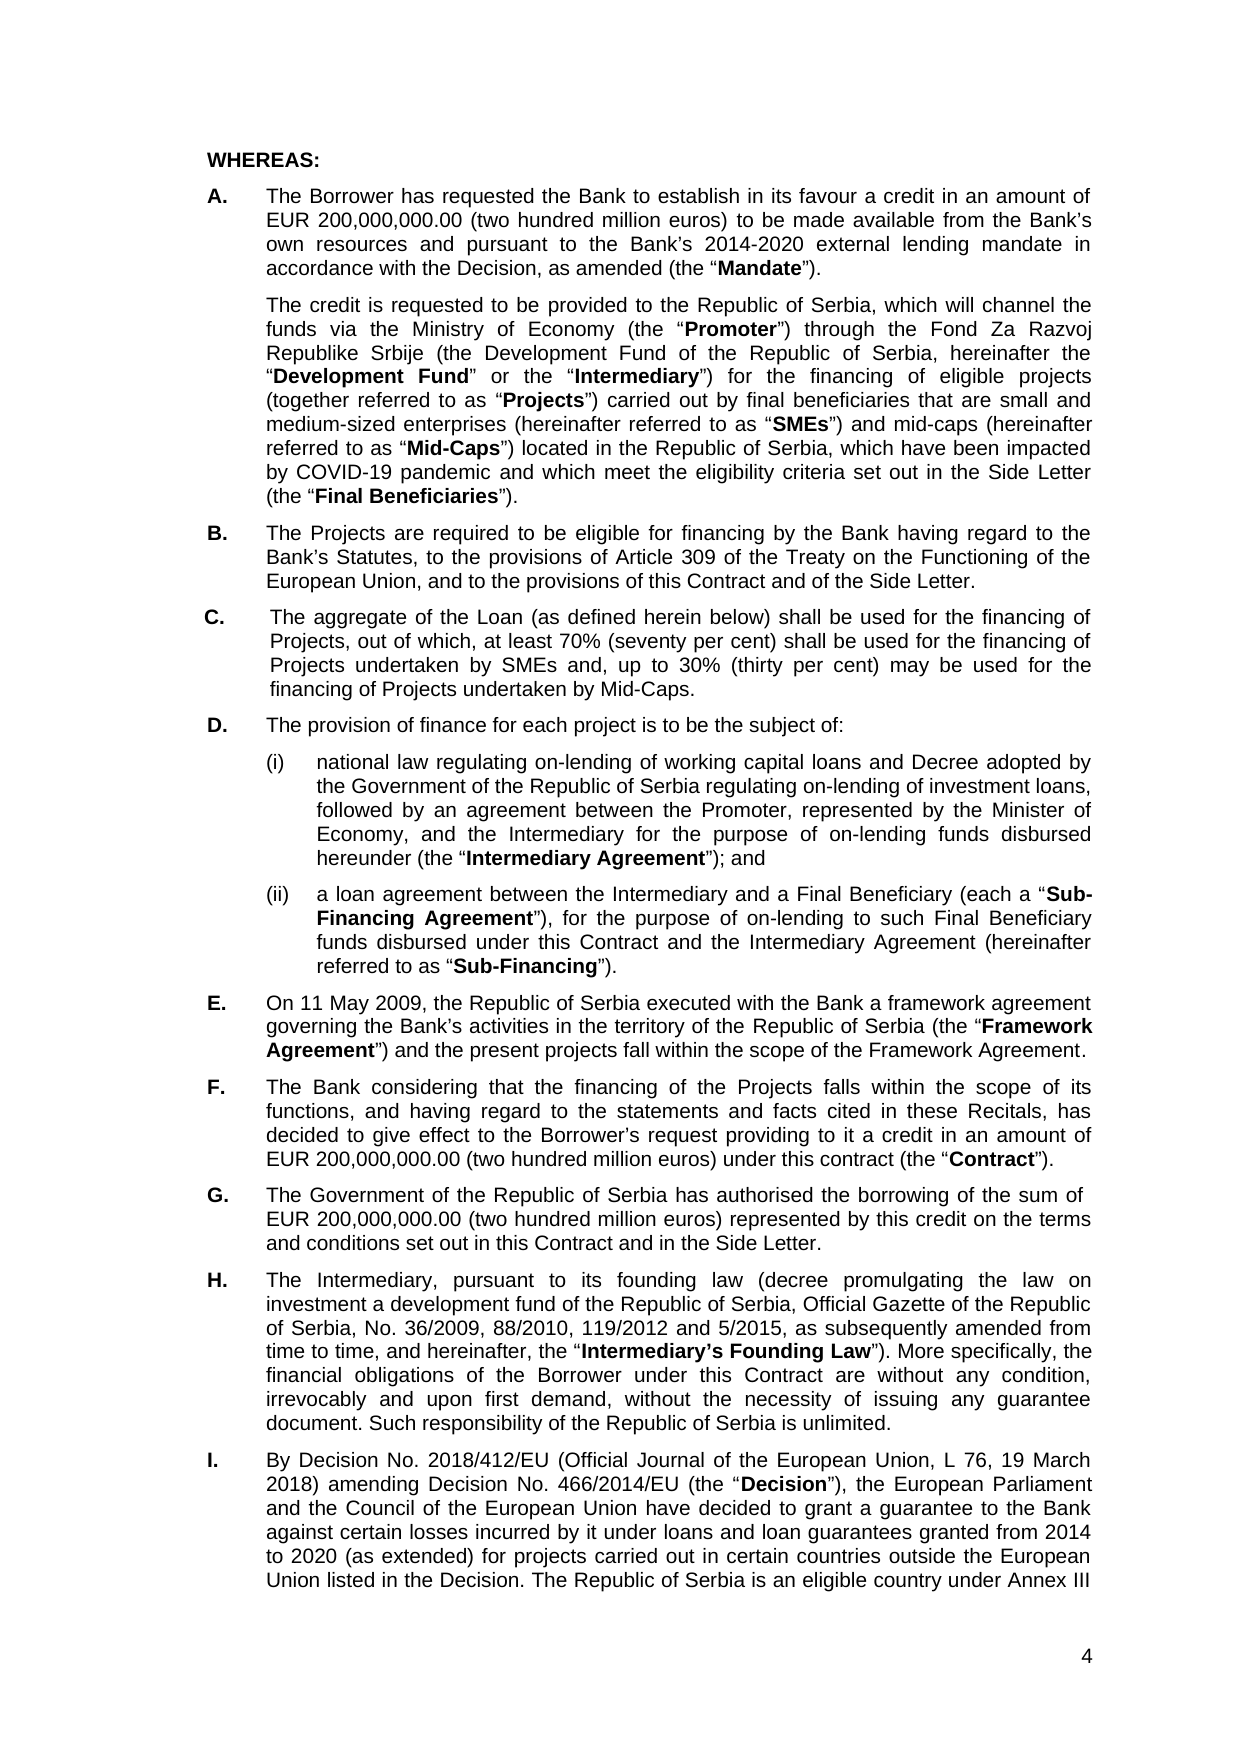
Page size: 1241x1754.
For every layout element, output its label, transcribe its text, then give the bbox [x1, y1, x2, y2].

list The Bank considering that the financing of the Projects falls within the scope of its functions, and having regard to the statements and facts cited in these Recitals, has decided to give effect to the Borrower’s request providing to it a credit in an amount of EUR 200,000,000.00 (two hundred million euros) under this contract (the “Contract”). [207, 1075, 1092, 1171]
text WHEREAS: [207, 148, 1092, 172]
list The Intermediary, pursuant to its founding law (decree promulgating the law on investment a development fund of the Republic of Serbia, Official Gazette of the Republic of Serbia, No. 36/2009, 88/2010, 119/2012 and 5/2015, as subsequently amended from time to time, and hereinafter, the “Intermediary’s Founding Law”). More specifically, the financial obligations of the Borrower under this Contract are without any condition, irrevocably and upon first demand, without the necessity of issuing any guarantee document. Such responsibility of the Republic of Serbia is unlimited. [207, 1267, 1092, 1435]
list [207, 1448, 1092, 1591]
list On 11 May 2009, the Republic of Serbia executed with the Bank a framework agreement governing the Bank’s activities in the territory of the Republic of Serbia (the “Framework Agreement”) and the present projects fall within the scope of the Framework Agreement. [207, 990, 1092, 1062]
list The Government of the Republic of Serbia has authorised the borrowing of the sum of EUR 200,000,000.00 (two hundred million euros) represented by this credit on the terms and conditions set out in this Contract and in the Side Letter. [207, 1183, 1092, 1255]
list The Projects are required to be eligible for financing by the Bank having regard to the Bank’s Statutes, to the provisions of Article 309 of the Treaty on the Functioning of the European Union, and to the provisions of this Contract and of the Side Letter. [207, 521, 1092, 592]
list a loan agreement between the Intermediary and a Final Beneficiary (each a “Sub-Financing Agreement”), for the purpose of on-lending to such Final Beneficiary funds disbursed under this Contract and the Intermediary Agreement (hereinafter referred to as “Sub-Financing”). [266, 882, 1092, 978]
list national law regulating on-lending of working capital loans and Decree adopted by the Government of the Republic of Serbia regulating on-lending of investment loans, followed by an agreement between the Promoter, represented by the Minister of Economy, and the Intermediary for the purpose of on-lending funds disbursed hereunder (the “Intermediary Agreement”); and [266, 750, 1092, 869]
list The provision of finance for each project is to be the subject of: [207, 713, 1092, 737]
text The credit is requested to be provided to the Republic of Serbia, which will channel the funds via the Ministry of Economy (the “Promoter”) through the Fond Za Razvoj Republike Srbije (the Development Fund of the Republic of Serbia, hereinafter the “Development Fund” or the “Intermediary”) for the financing of eligible projects (together referred to as “Projects”) carried out by final beneficiaries that are small and medium-sized enterprises (hereinafter referred to as “SMEs”) and mid-caps (hereinafter referred to as “Mid-Caps”) located in the Republic of Serbia, which have been impacted by COVID-19 pandemic and which meet the eligibility criteria set out in the Side Letter (the “Final Beneficiaries”). [266, 292, 1092, 508]
list The Borrower has requested the Bank to establish in its favour a credit in an amount of EUR 200,000,000.00 (two hundred million euros) to be made available from the Bank’s own resources and pursuant to the Bank’s 2014-2020 external lending mandate in accordance with the Decision, as amended (the “Mandate”). [207, 184, 1092, 280]
list The aggregate of the Loan (as defined herein below) shall be used for the financing of Projects, out of which, at least 70% (seventy per cent) shall be used for the financing of Projects undertaken by SMEs and, up to 30% (thirty per cent) may be used for the financing of Projects undertaken by Mid-Caps. [204, 605, 1092, 701]
